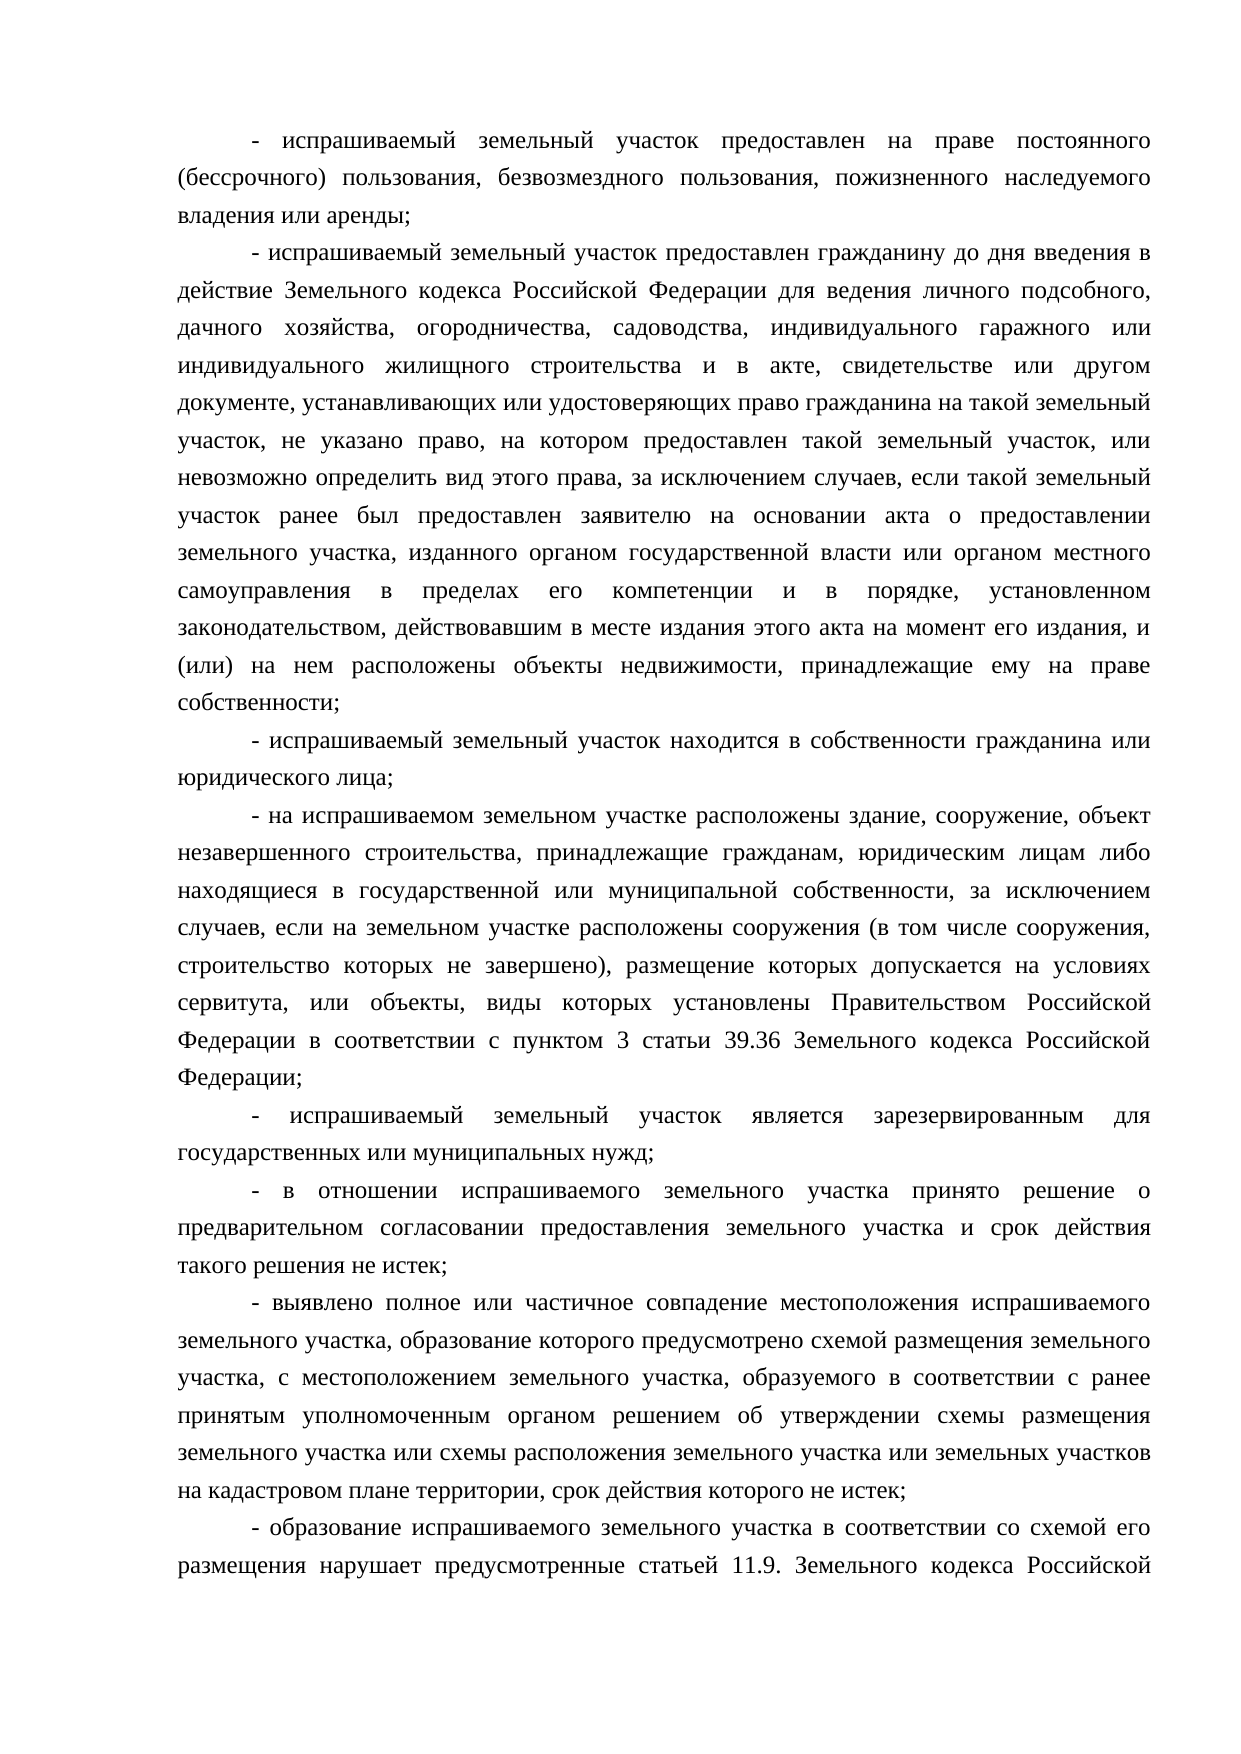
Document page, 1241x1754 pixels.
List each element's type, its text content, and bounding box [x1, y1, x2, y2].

list - испрашиваемый земельный участок находится в собственности гражданина или юридического лица; [177, 718, 1152, 793]
list - испрашиваемый земельный участок является зарезервированным для государственных или муниципальных нужд; [177, 1093, 1152, 1168]
list - выявлено полное или частичное совпадение местоположения испрашиваемого земельного участка, образование которого предусмотрено схемой размещения земельного участка, с местоположением земельного участка, образуемого в соответствии с ранее принятым уполномоченным органом решением об утверждении схемы размещения земельного участка или схемы расположения земельного участка или земельных участков на кадастровом плане территории, срок действия которого не истек; [177, 1281, 1152, 1506]
list - испрашиваемый земельный участок предоставлен гражданину до дня введения в действие Земельного кодекса Российской Федерации для ведения личного подсобного, дачного хозяйства, огородничества, садоводства, индивидуального гаражного или индивидуального жилищного строительства и в акте, свидетельстве или другом документе, устанавливающих или удостоверяющих право гражданина на такой земельный участок, не указано право, на котором предоставлен такой земельный участок, или невозможно определить вид этого права, за исключением случаев, если такой земельный участок ранее был предоставлен заявителю на основании акта о предоставлении земельного участка, изданного органом государственной власти или органом местного самоуправления в пределах его компетенции и в порядке, установленном законодательством, действовавшим в месте издания этого акта на момент его издания, и (или) на нем расположены объекты недвижимости, принадлежащие ему на праве собственности; [177, 231, 1152, 718]
list - испрашиваемый земельный участок предоставлен на праве постоянного (бессрочного) пользования, безвозмездного пользования, пожизненного наследуемого владения или аренды; [177, 118, 1152, 231]
list - в отношении испрашиваемого земельного участка принято решение о предварительном согласовании предоставления земельного участка и срок действия такого решения не истек; [177, 1168, 1152, 1281]
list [177, 1506, 1152, 1581]
list - на испрашиваемом земельном участке расположены здание, сооружение, объект незавершенного строительства, принадлежащие гражданам, юридическим лицам либо находящиеся в государственной или муниципальной собственности, за исключением случаев, если на земельном участке расположены сооружения (в том числе сооружения, строительство которых не завершено), размещение которых допускается на условиях сервитута, или объекты, виды которых установлены Правительством Российской Федерации в соответствии с пунктом 3 статьи 39.36 Земельного кодекса Российской Федерации; [177, 793, 1152, 1093]
